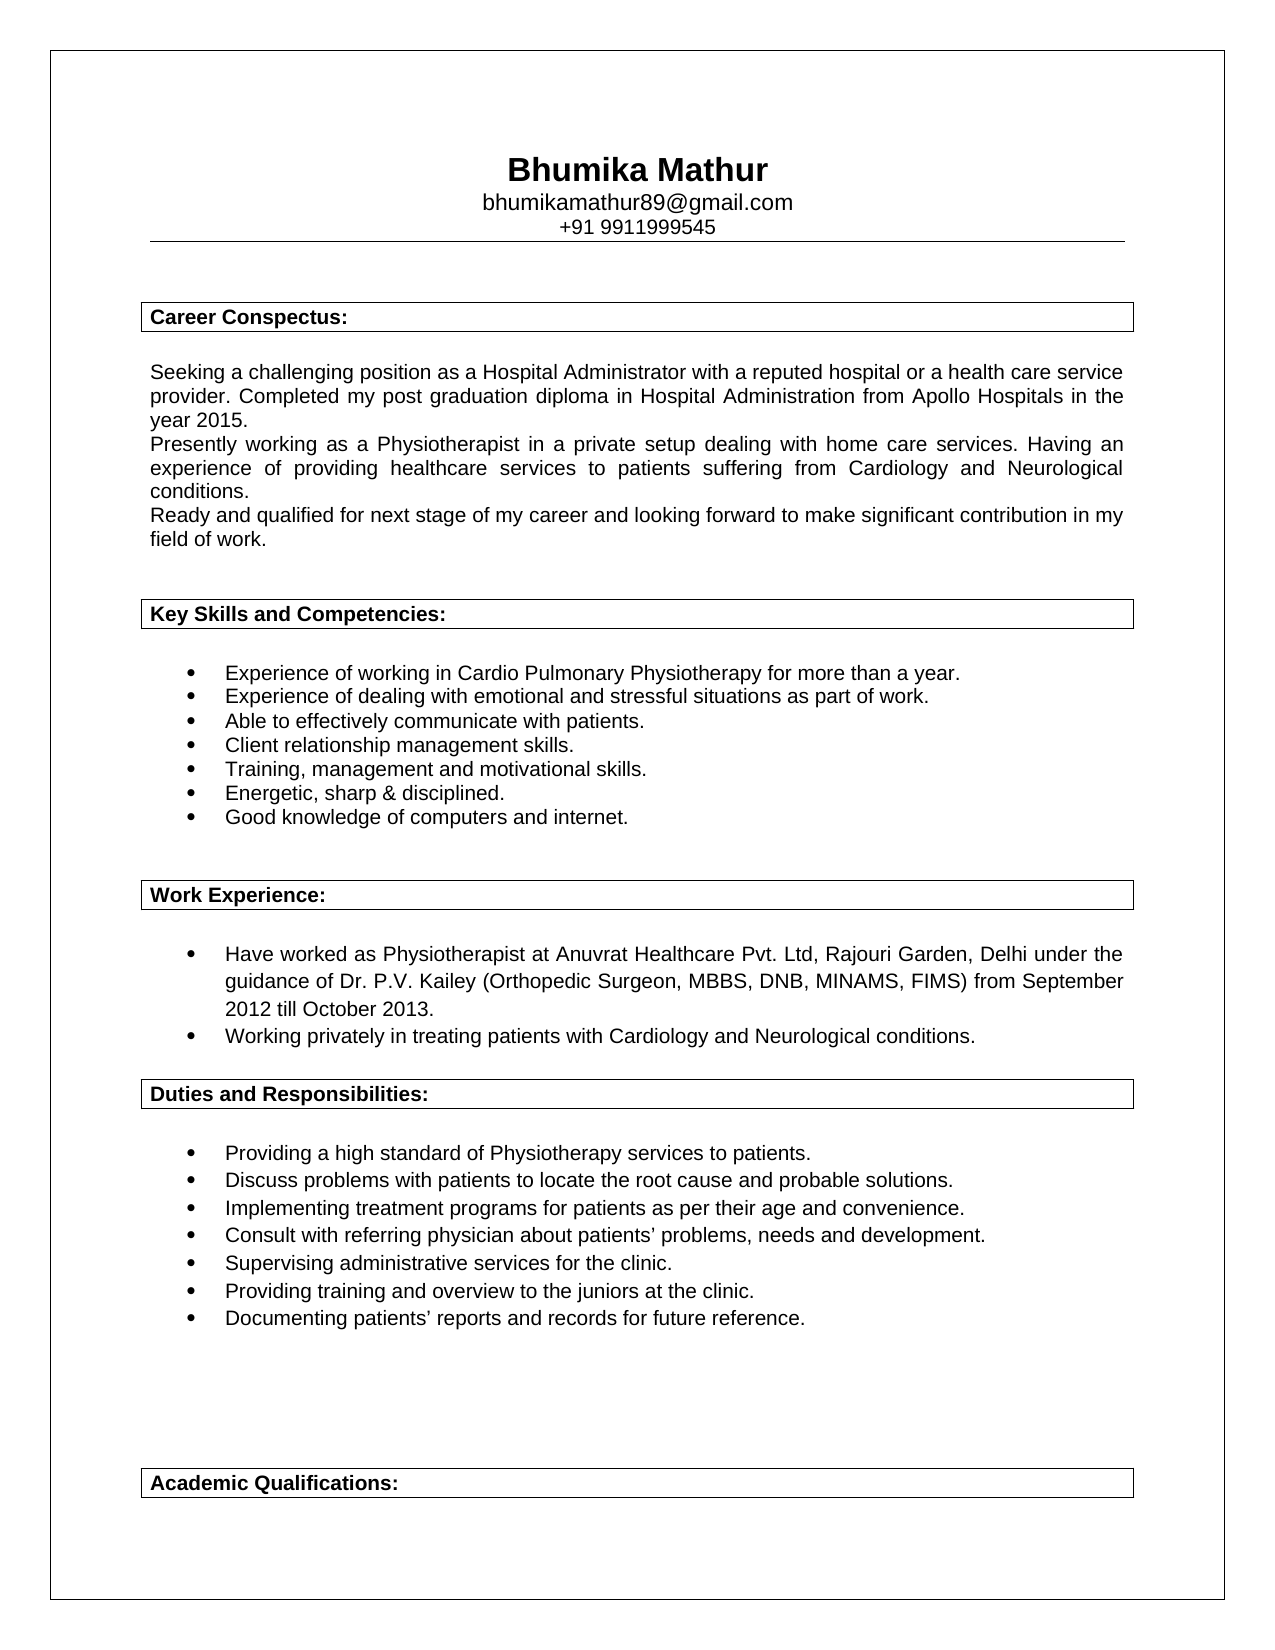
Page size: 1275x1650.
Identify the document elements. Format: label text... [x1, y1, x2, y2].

list Energetic, sharp & disciplined. [187, 781, 1125, 805]
list Good knowledge of computers and internet. [187, 805, 1125, 829]
list Discuss problems with patients to locate the root cause and probable solutions. [187, 1168, 1125, 1192]
list Experience of working in Cardio Pulmonary Physiotherapy for more than a year. [187, 660, 1125, 684]
list Documenting patients’ reports and records for future reference. [187, 1306, 1125, 1330]
list Supervising administrative services for the clinic. [187, 1251, 1125, 1275]
list Providing a high standard of Physiotherapy services to patients. [187, 1140, 1125, 1164]
list Client relationship management skills. [187, 732, 1125, 757]
list Providing training and overview to the juniors at the clinic. [187, 1278, 1125, 1302]
text Work Experience: [142, 881, 1133, 909]
list Working privately in treating patients with Cardiology and Neurological conditions. [187, 1024, 1125, 1048]
list Able to effectively communicate with patients. [187, 708, 1125, 732]
text Key Skills and Competencies: [142, 600, 1133, 628]
text bhumikamathur89@gmail.com [150, 188, 1125, 215]
text Academic Qualifications: [142, 1469, 1133, 1497]
text +91 9911999545 [150, 215, 1125, 241]
text Ready and qualified for next stage of my career and looking forward to make significant contribution in my field of work. [150, 503, 1125, 551]
list Implementing treatment programs for patients as per their age and convenience. [187, 1196, 1125, 1220]
text Bhumika Mathur [150, 150, 1125, 188]
list Consult with referring physician about patients’ problems, needs and development. [187, 1223, 1125, 1247]
text Seeking a challenging position as a Hospital Administrator with a reputed hospital or a health care service provider. Completed my post graduation diploma in Hospital Administration from Apollo Hospitals in the year 2015. [150, 359, 1125, 431]
list Experience of dealing with emotional and stressful situations as part of work. [187, 684, 1125, 708]
list Training, management and motivational skills. [187, 757, 1125, 781]
text Duties and Responsibilities: [142, 1080, 1133, 1108]
list Have worked as Physiotherapist at Anuvrat Healthcare Pvt. Ltd, Rajouri Garden, Delhi under the guidance of Dr. P.V. Kailey (Orthopedic Surgeon, MBBS, DNB, MINAMS, FIMS) from September 2012 till October 2013. [187, 941, 1125, 1021]
text Career Conspectus: [142, 303, 1133, 331]
text Presently working as a Physiotherapist in a private setup dealing with home care services. Having an experience of providing healthcare services to patients suffering from Cardiology and Neurological conditions. [150, 431, 1125, 503]
